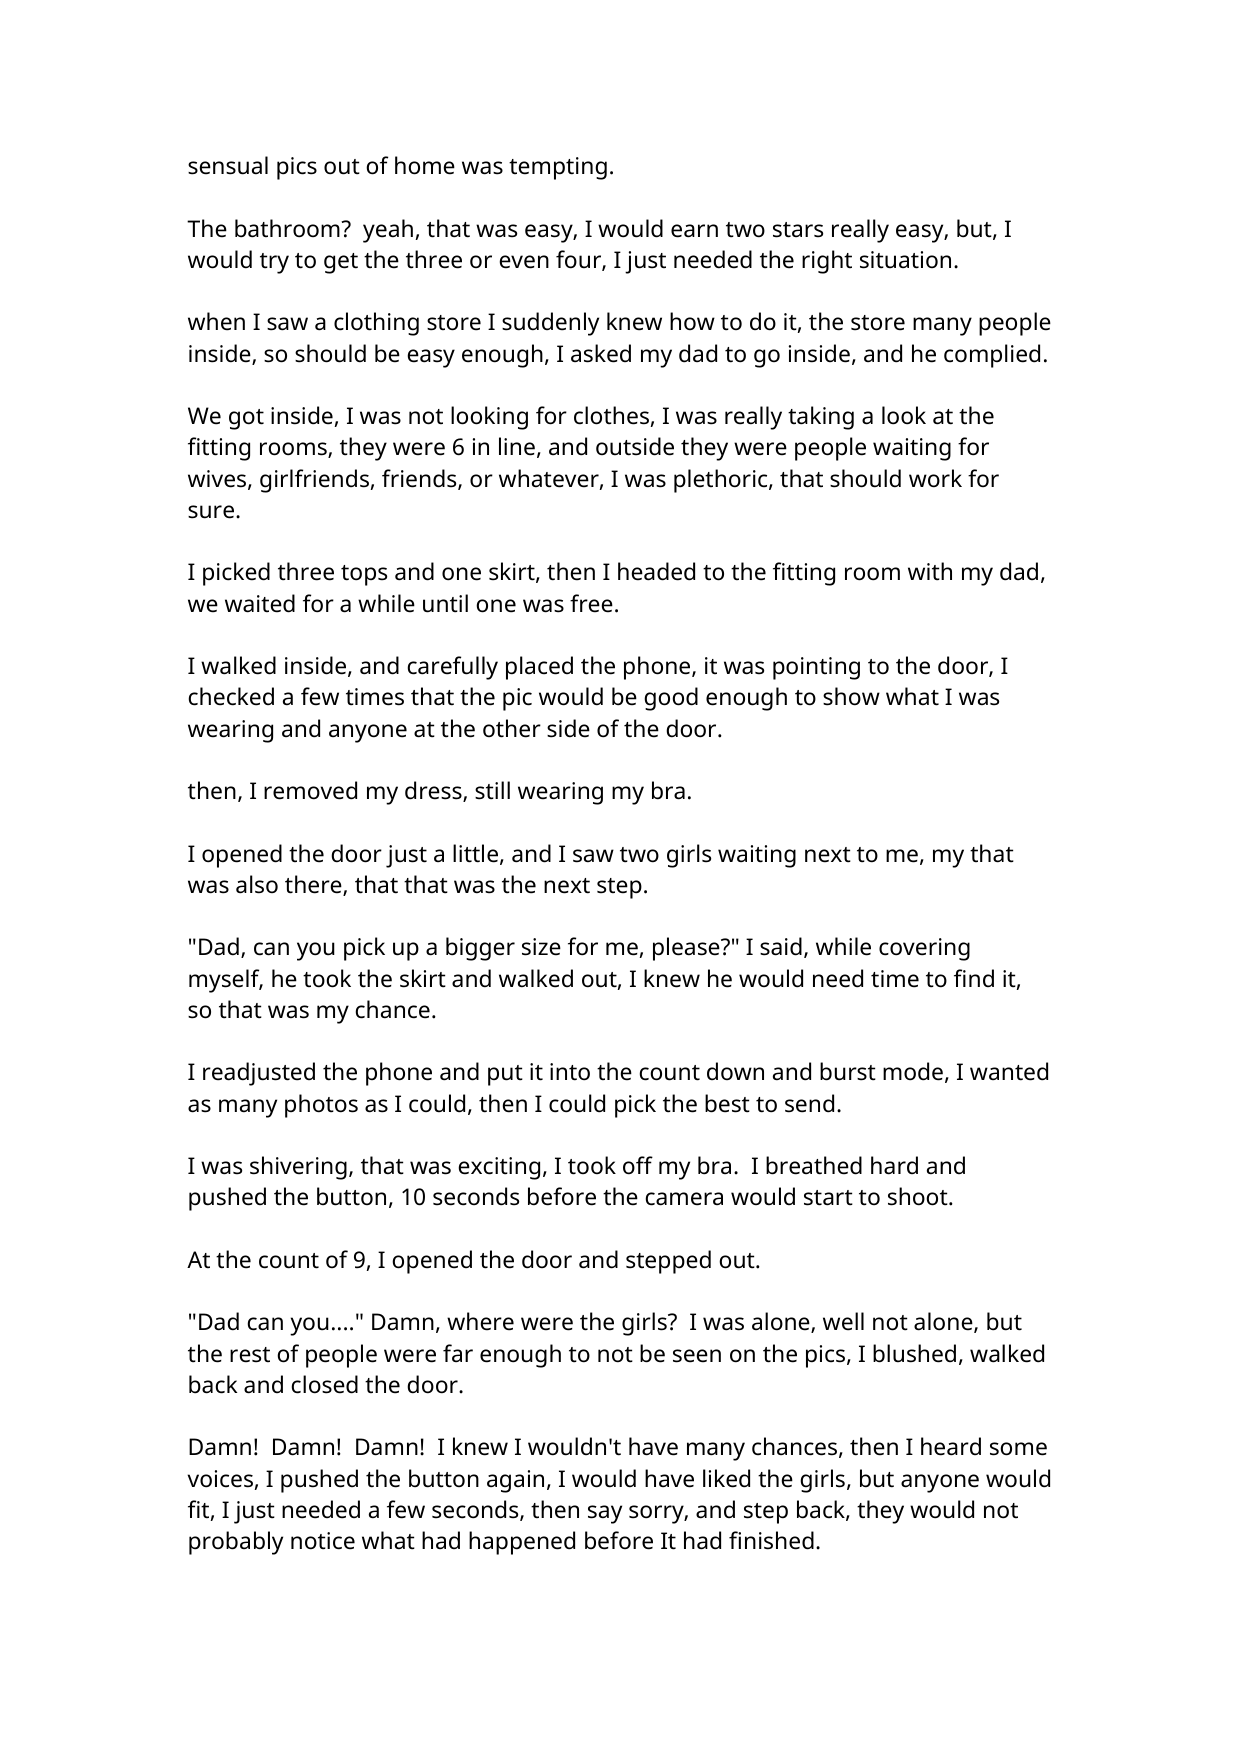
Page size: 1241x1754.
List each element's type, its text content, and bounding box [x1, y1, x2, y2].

text "Dad can you...." Damn, where were the girls? I was alone, well not alone, but the rest of people were far enough to not be seen on the pics, I blushed, walked back and closed the door. [187, 1306, 1053, 1400]
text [187, 150, 1053, 181]
text At the count of 9, I opened the door and stepped out. [187, 1244, 1053, 1275]
text I opened the door just a little, and I saw two girls waiting next to me, my that was also there, that that was the next step. [187, 837, 1053, 900]
text Damn! Damn! Damn! I knew I wouldn't have many chances, then I heard some voices, I pushed the button again, I would have liked the girls, but anyone would fit, I just needed a few seconds, then say sorry, and step back, they would not probably notice what had happened before It had finished. [187, 1431, 1053, 1556]
text I picked three tops and one skirt, then I headed to the fitting room with my dad, we waited for a while until one was free. [187, 556, 1053, 619]
text I walked inside, and carefully placed the phone, it was pointing to the door, I checked a few times that the pic would be good enough to show what I was wearing and anyone at the other side of the door. [187, 650, 1053, 744]
text I was shivering, that was exciting, I took off my bra. I breathed hard and pushed the button, 10 seconds before the camera would start to shoot. [187, 1150, 1053, 1212]
text The bathroom? yeah, that was easy, I would earn two stars really easy, but, I would try to get the three or even four, I just needed the right situation. [187, 212, 1053, 275]
text I readjusted the phone and put it into the count down and burst mode, I wanted as many photos as I could, then I could pick the best to send. [187, 1056, 1053, 1119]
text "Dad, can you pick up a bigger size for me, please?" I said, while covering myself, he took the skirt and walked out, I knew he would need time to find it, so that was my chance. [187, 931, 1053, 1025]
text then, I removed my dress, still wearing my bra. [187, 775, 1053, 806]
text We got inside, I was not looking for clothes, I was really taking a look at the fitting rooms, they were 6 in line, and outside they were people waiting for wives, girlfriends, friends, or whatever, I was plethoric, that should work for sure. [187, 400, 1053, 525]
text when I saw a clothing store I suddenly knew how to do it, the store many people inside, so should be easy enough, I asked my dad to go inside, and he complied. [187, 306, 1053, 369]
